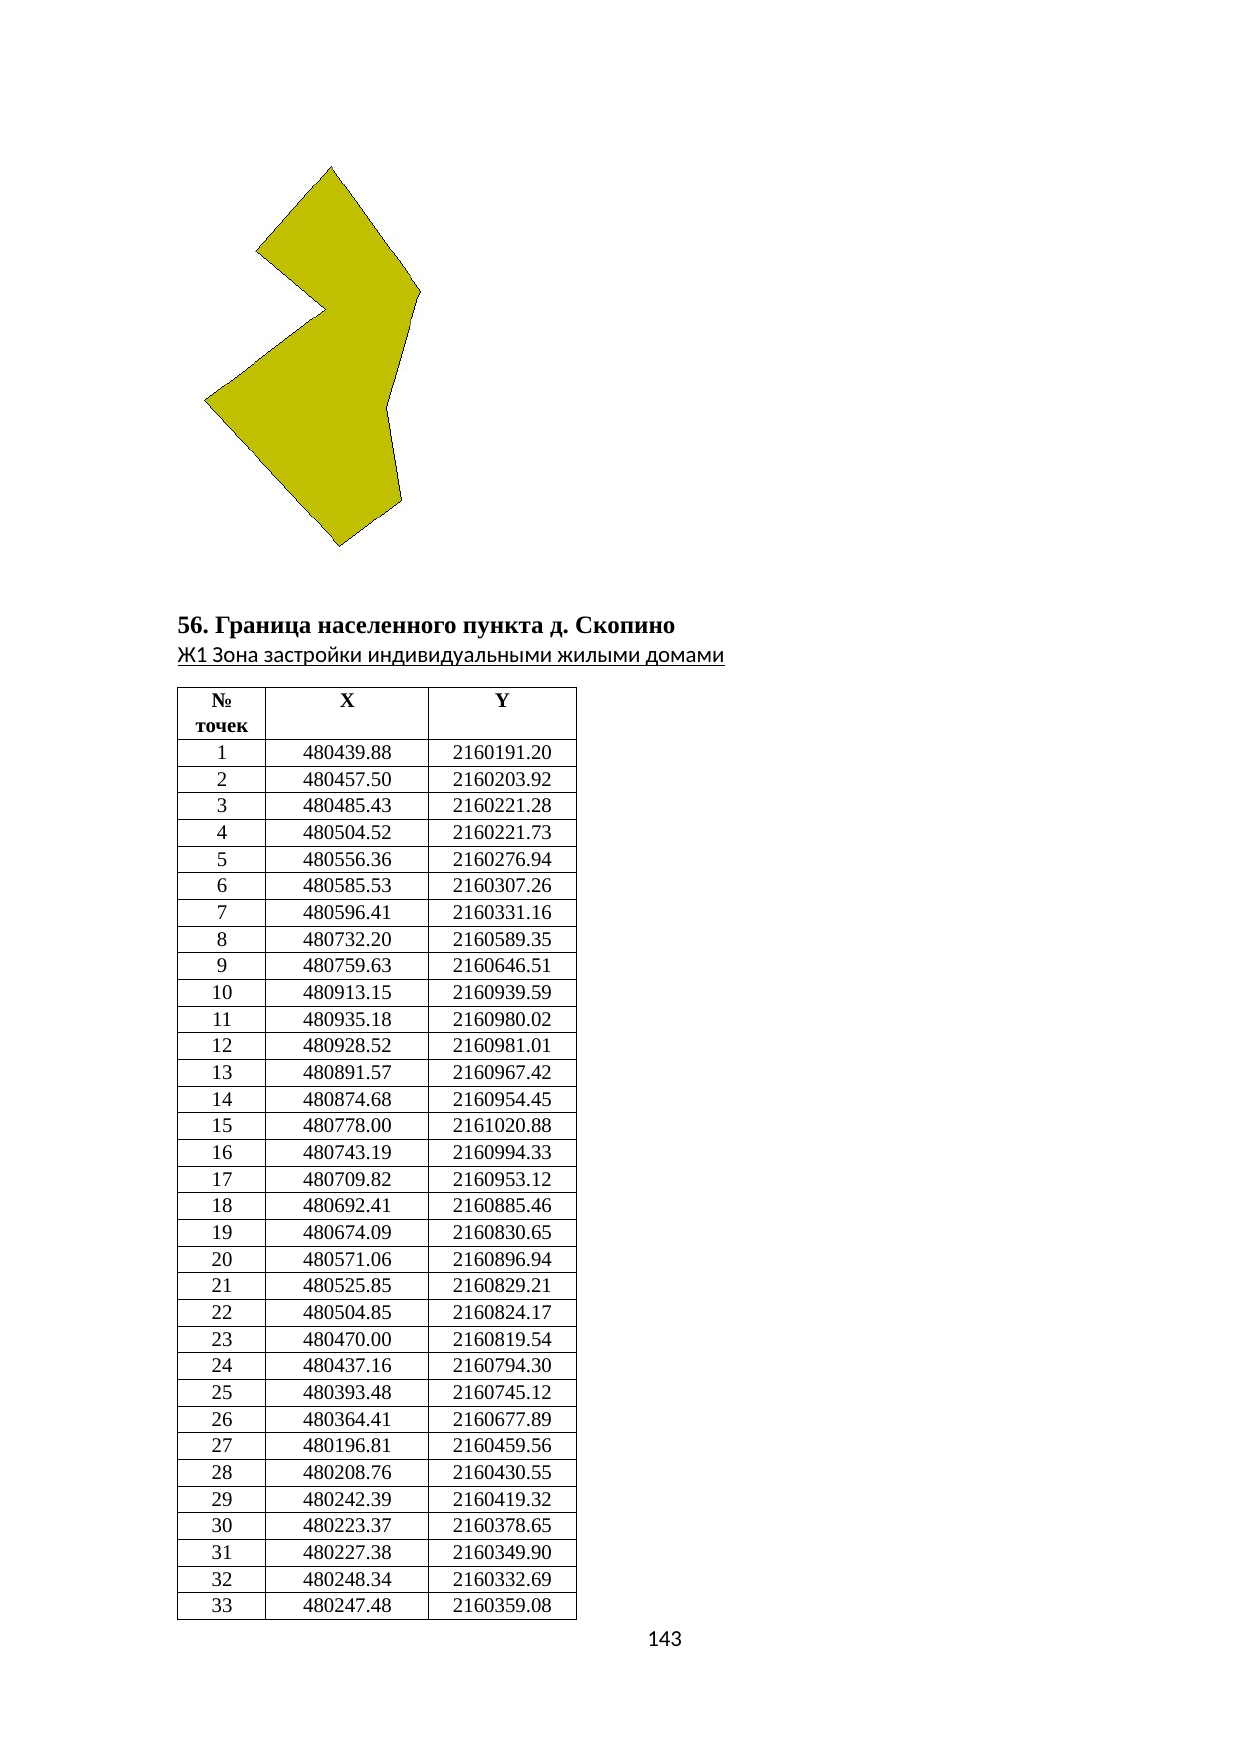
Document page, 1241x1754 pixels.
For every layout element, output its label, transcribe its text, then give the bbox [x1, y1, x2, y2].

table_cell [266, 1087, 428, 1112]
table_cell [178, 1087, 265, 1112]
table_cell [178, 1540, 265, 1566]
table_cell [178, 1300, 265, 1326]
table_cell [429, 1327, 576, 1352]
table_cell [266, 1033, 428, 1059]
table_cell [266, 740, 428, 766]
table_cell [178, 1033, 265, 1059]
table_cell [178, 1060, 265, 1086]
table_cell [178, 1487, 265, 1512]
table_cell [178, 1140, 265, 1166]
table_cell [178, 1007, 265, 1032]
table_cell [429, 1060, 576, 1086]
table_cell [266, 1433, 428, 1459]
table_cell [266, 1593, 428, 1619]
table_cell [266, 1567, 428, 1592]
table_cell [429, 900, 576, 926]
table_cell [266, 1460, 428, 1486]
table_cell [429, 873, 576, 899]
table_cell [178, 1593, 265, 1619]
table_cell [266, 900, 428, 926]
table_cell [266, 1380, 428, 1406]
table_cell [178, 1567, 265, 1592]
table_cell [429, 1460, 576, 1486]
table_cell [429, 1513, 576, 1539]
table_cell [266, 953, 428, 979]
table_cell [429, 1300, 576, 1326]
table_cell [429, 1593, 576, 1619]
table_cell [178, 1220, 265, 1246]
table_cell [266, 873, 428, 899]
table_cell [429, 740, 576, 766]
subtitle Граница населенного пункта д. Скопино [177, 610, 1152, 639]
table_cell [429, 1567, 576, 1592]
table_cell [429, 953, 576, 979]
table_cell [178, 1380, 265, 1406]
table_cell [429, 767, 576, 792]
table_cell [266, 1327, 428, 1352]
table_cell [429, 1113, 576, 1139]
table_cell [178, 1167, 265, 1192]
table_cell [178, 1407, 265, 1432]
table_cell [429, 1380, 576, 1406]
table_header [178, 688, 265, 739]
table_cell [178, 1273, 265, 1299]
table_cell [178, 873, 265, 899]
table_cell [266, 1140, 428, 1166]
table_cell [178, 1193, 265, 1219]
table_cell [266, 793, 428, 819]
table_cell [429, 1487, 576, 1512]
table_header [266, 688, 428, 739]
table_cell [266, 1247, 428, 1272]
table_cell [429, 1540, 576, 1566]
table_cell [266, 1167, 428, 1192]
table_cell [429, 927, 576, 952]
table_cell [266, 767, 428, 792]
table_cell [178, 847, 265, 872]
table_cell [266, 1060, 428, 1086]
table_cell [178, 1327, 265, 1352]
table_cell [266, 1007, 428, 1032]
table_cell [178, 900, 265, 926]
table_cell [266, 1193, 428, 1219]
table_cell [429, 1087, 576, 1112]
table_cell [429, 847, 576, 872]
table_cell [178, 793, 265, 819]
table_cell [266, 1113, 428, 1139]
picture [177, 118, 488, 584]
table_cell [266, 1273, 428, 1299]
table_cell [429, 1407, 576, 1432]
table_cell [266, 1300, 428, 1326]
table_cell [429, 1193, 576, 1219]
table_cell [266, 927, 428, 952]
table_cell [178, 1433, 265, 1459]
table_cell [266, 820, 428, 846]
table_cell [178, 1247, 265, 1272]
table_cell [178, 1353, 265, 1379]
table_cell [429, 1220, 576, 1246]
text Ж1 Зона застройки индивидуальными жилыми домами [177, 641, 1152, 668]
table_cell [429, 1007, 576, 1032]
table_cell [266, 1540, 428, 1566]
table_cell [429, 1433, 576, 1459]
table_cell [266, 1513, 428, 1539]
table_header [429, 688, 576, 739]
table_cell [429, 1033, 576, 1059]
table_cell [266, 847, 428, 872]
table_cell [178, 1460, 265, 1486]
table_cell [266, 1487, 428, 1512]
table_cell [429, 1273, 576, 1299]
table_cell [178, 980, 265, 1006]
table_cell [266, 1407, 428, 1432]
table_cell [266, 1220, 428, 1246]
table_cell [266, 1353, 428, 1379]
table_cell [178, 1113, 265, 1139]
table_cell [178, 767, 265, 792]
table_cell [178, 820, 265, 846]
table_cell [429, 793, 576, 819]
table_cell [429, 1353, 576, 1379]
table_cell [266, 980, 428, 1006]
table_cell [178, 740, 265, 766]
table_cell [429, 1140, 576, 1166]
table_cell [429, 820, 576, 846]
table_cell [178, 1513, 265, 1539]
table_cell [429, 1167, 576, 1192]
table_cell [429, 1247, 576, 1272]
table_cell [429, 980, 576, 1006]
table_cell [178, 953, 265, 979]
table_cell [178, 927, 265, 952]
